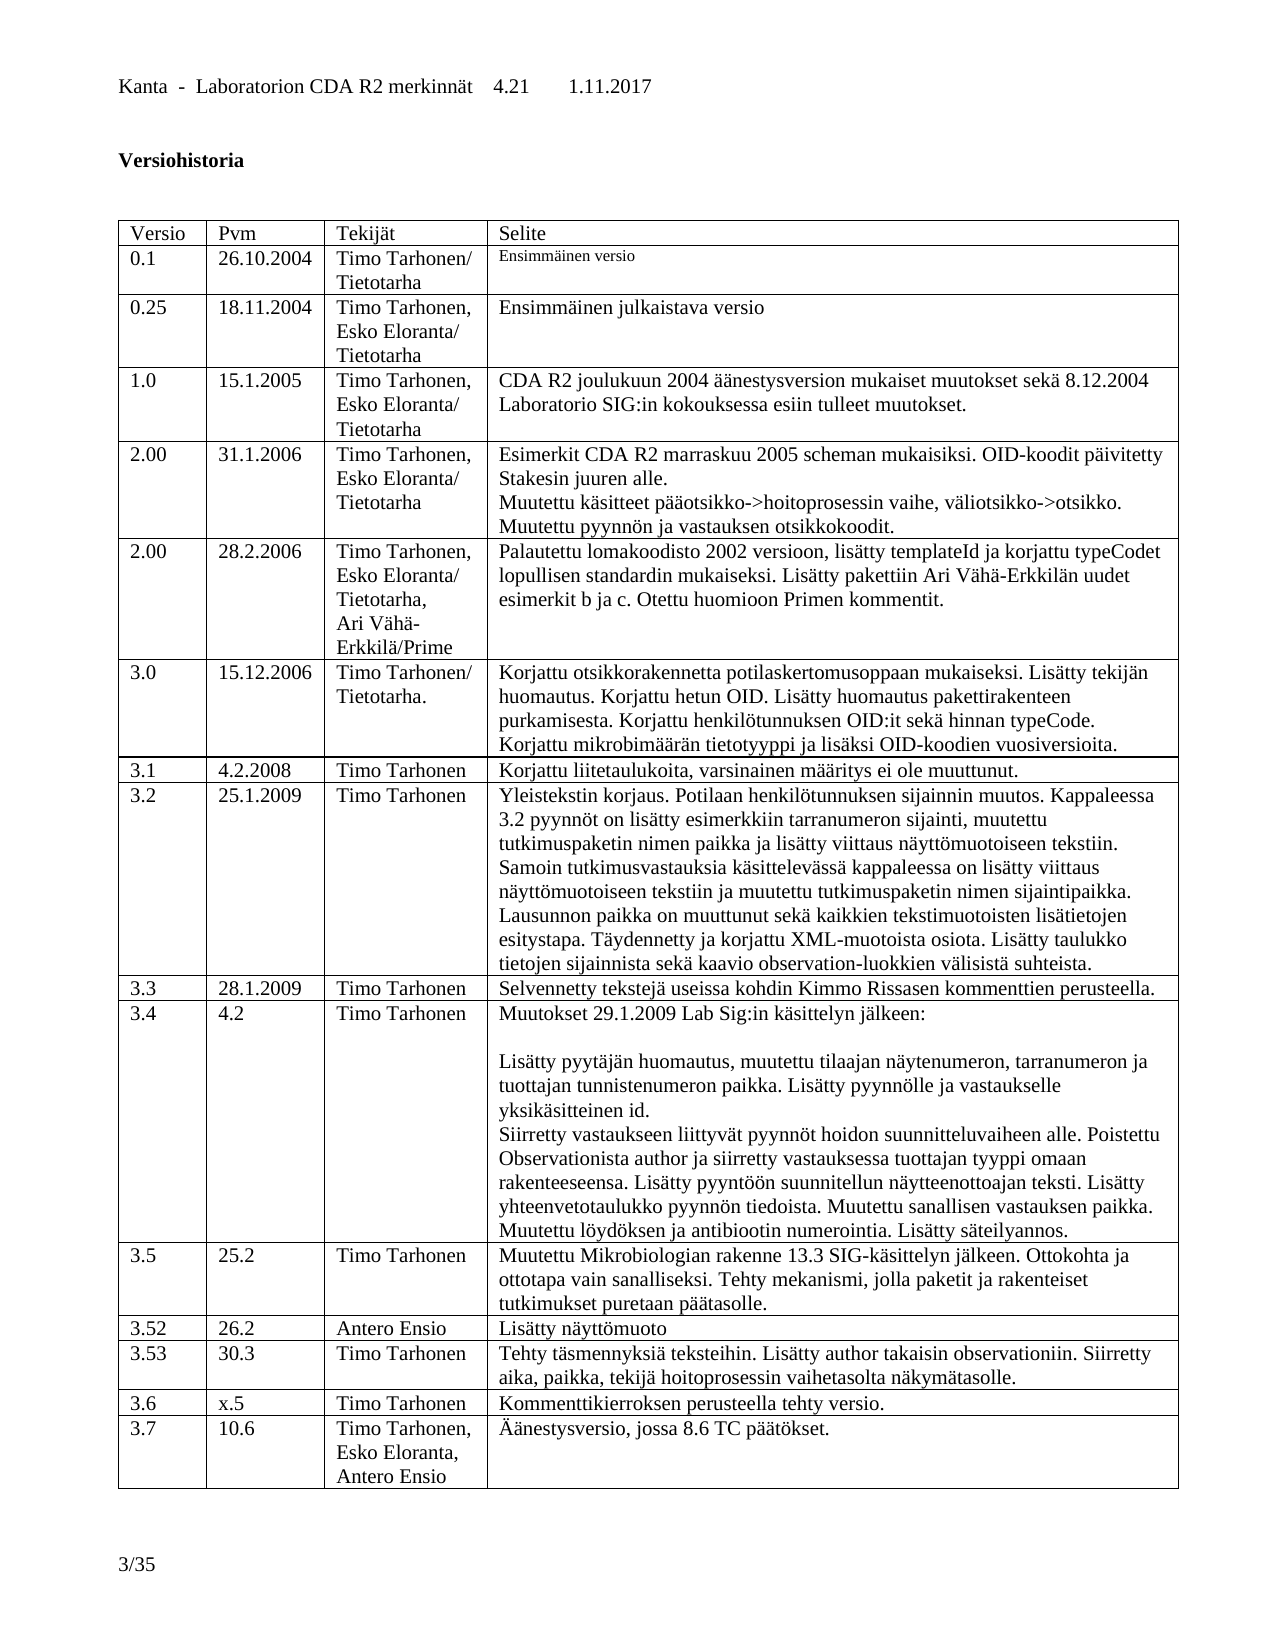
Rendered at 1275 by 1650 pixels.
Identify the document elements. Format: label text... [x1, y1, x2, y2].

table_cell 18.11.2004 [207, 295, 324, 367]
table_cell 0.25 [119, 295, 206, 367]
table_cell Antero Ensio [325, 1316, 487, 1340]
table_cell Timo Tarhonen [325, 1001, 487, 1242]
table_cell Ensimmäinen versio [488, 246, 1178, 294]
table_cell 15.1.2005 [207, 368, 324, 441]
table_cell 3.7 [119, 1416, 206, 1488]
table_header Pvm [207, 221, 324, 245]
table_cell Timo Tarhonen [325, 783, 487, 975]
table_cell 0.1 [119, 246, 206, 294]
table_cell Timo Tarhonen [325, 1341, 487, 1389]
table_cell Timo Tarhonen, Esko Eloranta/ Tietotarha, Ari Vähä-Erkkilä/Prime [325, 539, 487, 659]
table_cell Palautettu lomakoodisto 2002 versioon, lisätty templateId ja korjattu typeCodet lopullisen standardin mukaiseksi. Lisätty pakettiin Ari Vähä-Erkkilän uudet esimerkit b ja c. Otettu huomioon Primen kommentit. [488, 539, 1178, 659]
table_cell Kommenttikierroksen perusteella tehty versio. [488, 1390, 1178, 1414]
table_cell Lisätty näyttömuoto [488, 1316, 1178, 1340]
text Versiohistoria [118, 148, 1157, 172]
table_cell Äänestysversio, jossa 8.6 TC päätökset. [488, 1416, 1178, 1488]
table_cell Ensimmäinen julkaistava versio [488, 295, 1178, 367]
table_cell CDA R2 joulukuun 2004 äänestysversion mukaiset muutokset sekä 8.12.2004 Laboratorio SIG:in kokouksessa esiin tulleet muutokset. [488, 368, 1178, 441]
table_cell 3.4 [119, 1001, 206, 1242]
table_cell 3.0 [119, 660, 206, 756]
table_cell Timo Tarhonen/ Tietotarha. [325, 660, 487, 756]
table_cell x.5 [207, 1390, 324, 1414]
table_cell Timo Tarhonen [325, 1243, 487, 1315]
table_cell Timo Tarhonen [325, 976, 487, 1000]
table_header Tekijät [325, 221, 487, 245]
table_cell Timo Tarhonen, Esko Eloranta/ Tietotarha [325, 295, 487, 367]
table_cell Timo Tarhonen/ Tietotarha [325, 246, 487, 294]
table_header Selite [488, 221, 1178, 245]
table_cell 2.00 [119, 442, 206, 538]
table_cell 28.2.2006 [207, 539, 324, 659]
table_cell 10.6 [207, 1416, 324, 1488]
table_cell Yleistekstin korjaus. Potilaan henkilötunnuksen sijainnin muutos. Kappaleessa 3.2 pyynnöt on lisätty esimerkkiin tarranumeron sijainti, muutettu tutkimuspaketin nimen paikka ja lisätty viittaus näyttömuotoiseen tekstiin. Samoin tutkimusvastauksia käsittelevässä kappaleessa on lisätty viittaus näyttömuotoiseen tekstiin ja muutettu tutkimuspaketin nimen sijaintipaikka. Lausunnon paikka on muuttunut sekä kaikkien tekstimuotoisten lisätietojen esitystapa. Täydennetty ja korjattu XML-muotoista osiota. Lisätty taulukko tietojen sijainnista sekä kaavio observation-luokkien välisistä suhteista. [488, 783, 1178, 975]
table_cell 28.1.2009 [207, 976, 324, 1000]
table_cell 25.1.2009 [207, 783, 324, 975]
table_cell 4.2 [207, 1001, 324, 1242]
table_header Versio [119, 221, 206, 245]
table_cell 26.2 [207, 1316, 324, 1340]
table_cell 26.10.2004 [207, 246, 324, 294]
table_cell 3.53 [119, 1341, 206, 1389]
table_cell 1.0 [119, 368, 206, 441]
table_cell Timo Tarhonen, Esko Eloranta/ Tietotarha [325, 442, 487, 538]
table_cell 3.3 [119, 976, 206, 1000]
table_cell 3.5 [119, 1243, 206, 1315]
table_cell Esimerkit CDA R2 marraskuu 2005 scheman mukaisiksi. OID-koodit päivitetty Stakesin juuren alle. Muutettu käsitteet pääotsikko->hoitoprosessin vaihe, väliotsikko->otsikko. Muutettu pyynnön ja vastauksen otsikkokoodit. [488, 442, 1178, 538]
table_cell 15.12.2006 [207, 660, 324, 756]
table_cell Korjattu otsikkorakennetta potilaskertomusoppaan mukaiseksi. Lisätty tekijän huomautus. Korjattu hetun OID. Lisätty huomautus pakettirakenteen purkamisesta. Korjattu henkilötunnuksen OID:it sekä hinnan typeCode. Korjattu mikrobimäärän tietotyyppi ja lisäksi OID-koodien vuosiversioita. [488, 660, 1178, 756]
table_cell 3.52 [119, 1316, 206, 1340]
table_cell 4.2.2008 [207, 758, 324, 782]
table_cell 3.2 [119, 783, 206, 975]
table_cell Muutokset 29.1.2009 Lab Sig:in käsittelyn jälkeen: Lisätty pyytäjän huomautus, muutettu tilaajan näytenumeron, tarranumeron ja tuottajan tunnistenumeron paikka. Lisätty pyynnölle ja vastaukselle yksikäsitteinen id. Siirretty vastaukseen liittyvät pyynnöt hoidon suunnitteluvaiheen alle. Poistettu Observationista author ja siirretty vastauksessa tuottajan tyyppi omaan rakenteeseensa. Lisätty pyyntöön suunnitellun näytteenottoajan teksti. Lisätty yhteenvetotaulukko pyynnön tiedoista. Muutettu sanallisen vastauksen paikka. Muutettu löydöksen ja antibiootin numerointia. Lisätty säteilyannos. [488, 1001, 1178, 1242]
table_cell Selvennetty tekstejä useissa kohdin Kimmo Rissasen kommenttien perusteella. [488, 976, 1178, 1000]
table_cell 3.1 [119, 758, 206, 782]
table_cell Timo Tarhonen [325, 758, 487, 782]
table_cell 31.1.2006 [207, 442, 324, 538]
table_cell Timo Tarhonen, Esko Eloranta/ Tietotarha [325, 368, 487, 441]
table_cell 25.2 [207, 1243, 324, 1315]
table_cell 30.3 [207, 1341, 324, 1389]
table_cell Muutettu Mikrobiologian rakenne 13.3 SIG-käsittelyn jälkeen. Ottokohta ja ottotapa vain sanalliseksi. Tehty mekanismi, jolla paketit ja rakenteiset tutkimukset puretaan päätasolle. [488, 1243, 1178, 1315]
table_cell Timo Tarhonen [325, 1390, 487, 1414]
table_cell 2.00 [119, 539, 206, 659]
table_cell Tehty täsmennyksiä teksteihin. Lisätty author takaisin observationiin. Siirretty aika, paikka, tekijä hoitoprosessin vaihetasolta näkymätasolle. [488, 1341, 1178, 1389]
table_cell Korjattu liitetaulukoita, varsinainen määritys ei ole muuttunut. [488, 758, 1178, 782]
table_cell Timo Tarhonen, Esko Eloranta, Antero Ensio [325, 1416, 487, 1488]
table_cell 3.6 [119, 1390, 206, 1414]
